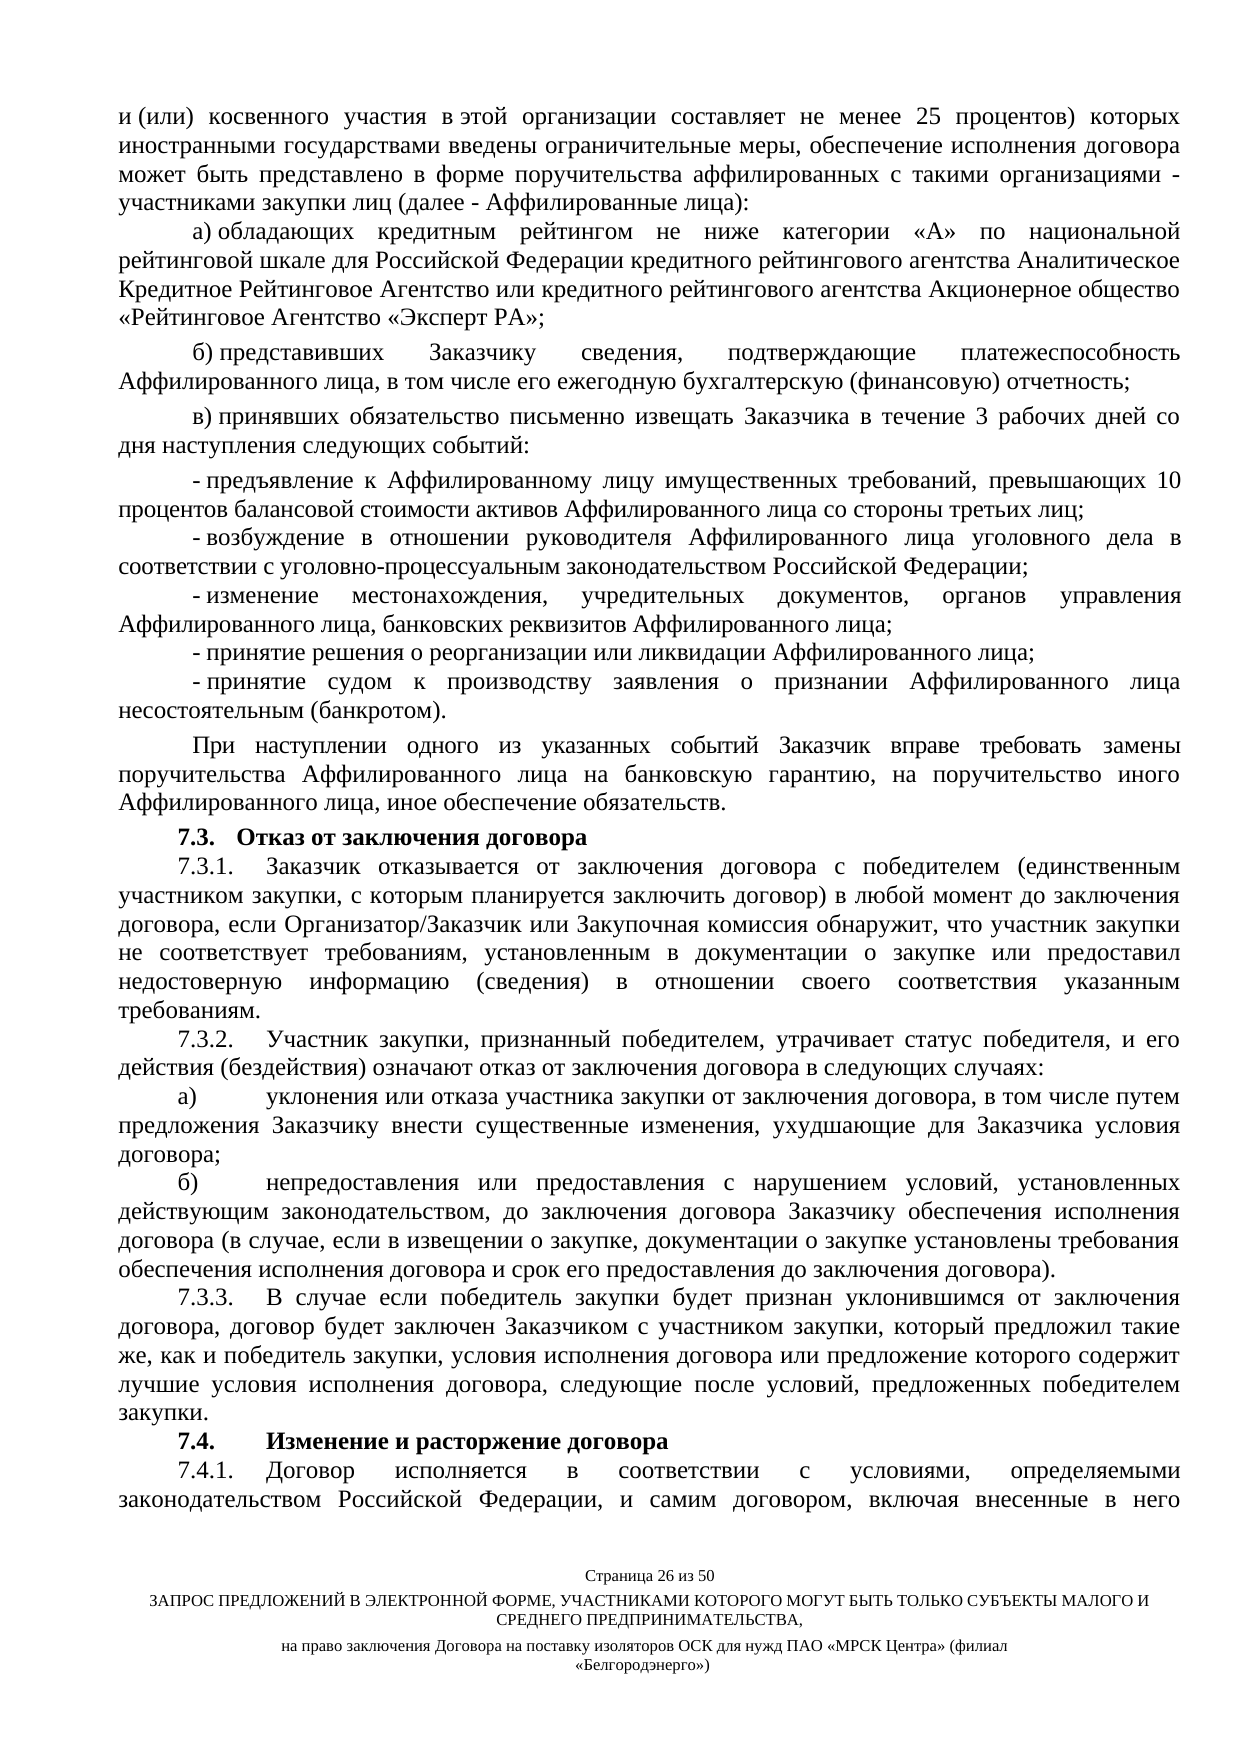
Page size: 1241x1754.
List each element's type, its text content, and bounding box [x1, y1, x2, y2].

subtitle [118, 101, 1181, 216]
subtitle Отказ от заключения договора [118, 822, 1181, 851]
list возбуждение в отношении руководителя Аффилированного лица уголовного дела в соответствии с уголовно-процессуальным законодательством Российской Федерации; [118, 522, 1181, 580]
text в) принявших обязательство письменно извещать Заказчика в течение 3 рабочих дней со дня наступления следующих событий: [118, 401, 1181, 459]
list изменение местонахождения, учредительных документов, органов управления Аффилированного лица, банковских реквизитов Аффилированного лица; [118, 580, 1181, 637]
list предъявление к Аффилированному лицу имущественных требований, превышающих 10 процентов балансовой стоимости активов Аффилированного лица со стороны третьих лиц; [118, 465, 1181, 522]
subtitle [118, 1455, 1181, 1512]
text б) представивших Заказчику сведения, подтверждающие платежеспособность Аффилированного лица, в том числе его ежегодную бухгалтерскую (финансовую) отчетность; [118, 337, 1181, 395]
list В случае если победитель закупки будет признан уклонившимся от заключения договора, договор будет заключен Заказчиком с участником закупки, который предложил такие же, как и победитель закупки, условия исполнения договора или предложение которого содержит лучшие условия исполнения договора, следующие после условий, предложенных победителем закупки. [118, 1282, 1181, 1426]
text а) обладающих кредитным рейтингом не ниже категории «А» по национальной рейтинговой шкале для Российской Федерации кредитного рейтингового агентства Аналитическое Кредитное Рейтинговое Агентство или кредитного рейтингового агентства Акционерное общество «Рейтинговое Агентство «Эксперт РА»; [118, 216, 1181, 331]
text При наступлении одного из указанных событий Заказчик вправе требовать замены поручительства Аффилированного лица на банковскую гарантию, на поручительство иного Аффилированного лица, иное обеспечение обязательств. [118, 730, 1181, 816]
list непредоставления или предоставления с нарушением условий, установленных действующим законодательством, до заключения договора Заказчику обеспечения исполнения договора (в случае, если в извещении о закупке, документации о закупке установлены требования обеспечения исполнения договора и срок его предоставления до заключения договора). [118, 1167, 1181, 1282]
list уклонения или отказа участника закупки от заключения договора, в том числе путем предложения Заказчику внести существенные изменения, ухудшающие для Заказчика условия договора; [118, 1081, 1181, 1167]
list принятие решения о реорганизации или ликвидации Аффилированного лица; [118, 637, 1181, 666]
list Заказчик отказывается от заключения договора с победителем (единственным участником закупки, с которым планируется заключить договор) в любой момент до заключения договора, если Организатор/Заказчик или Закупочная комиссия обнаружит, что участник закупки не соответствует требованиям, установленным в документации о закупке или предоставил недостоверную информацию (сведения) в отношении своего соответствия указанным требованиям. [118, 851, 1181, 1024]
subtitle Изменение и расторжение договора [118, 1426, 1181, 1455]
list Участник закупки, признанный победителем, утрачивает статус победителя, и его действия (бездействия) означают отказ от заключения договора в следующих случаях: [118, 1024, 1181, 1081]
text - принятие судом к производству заявления о признании Аффилированного лица несостоятельным (банкротом). [118, 666, 1181, 724]
